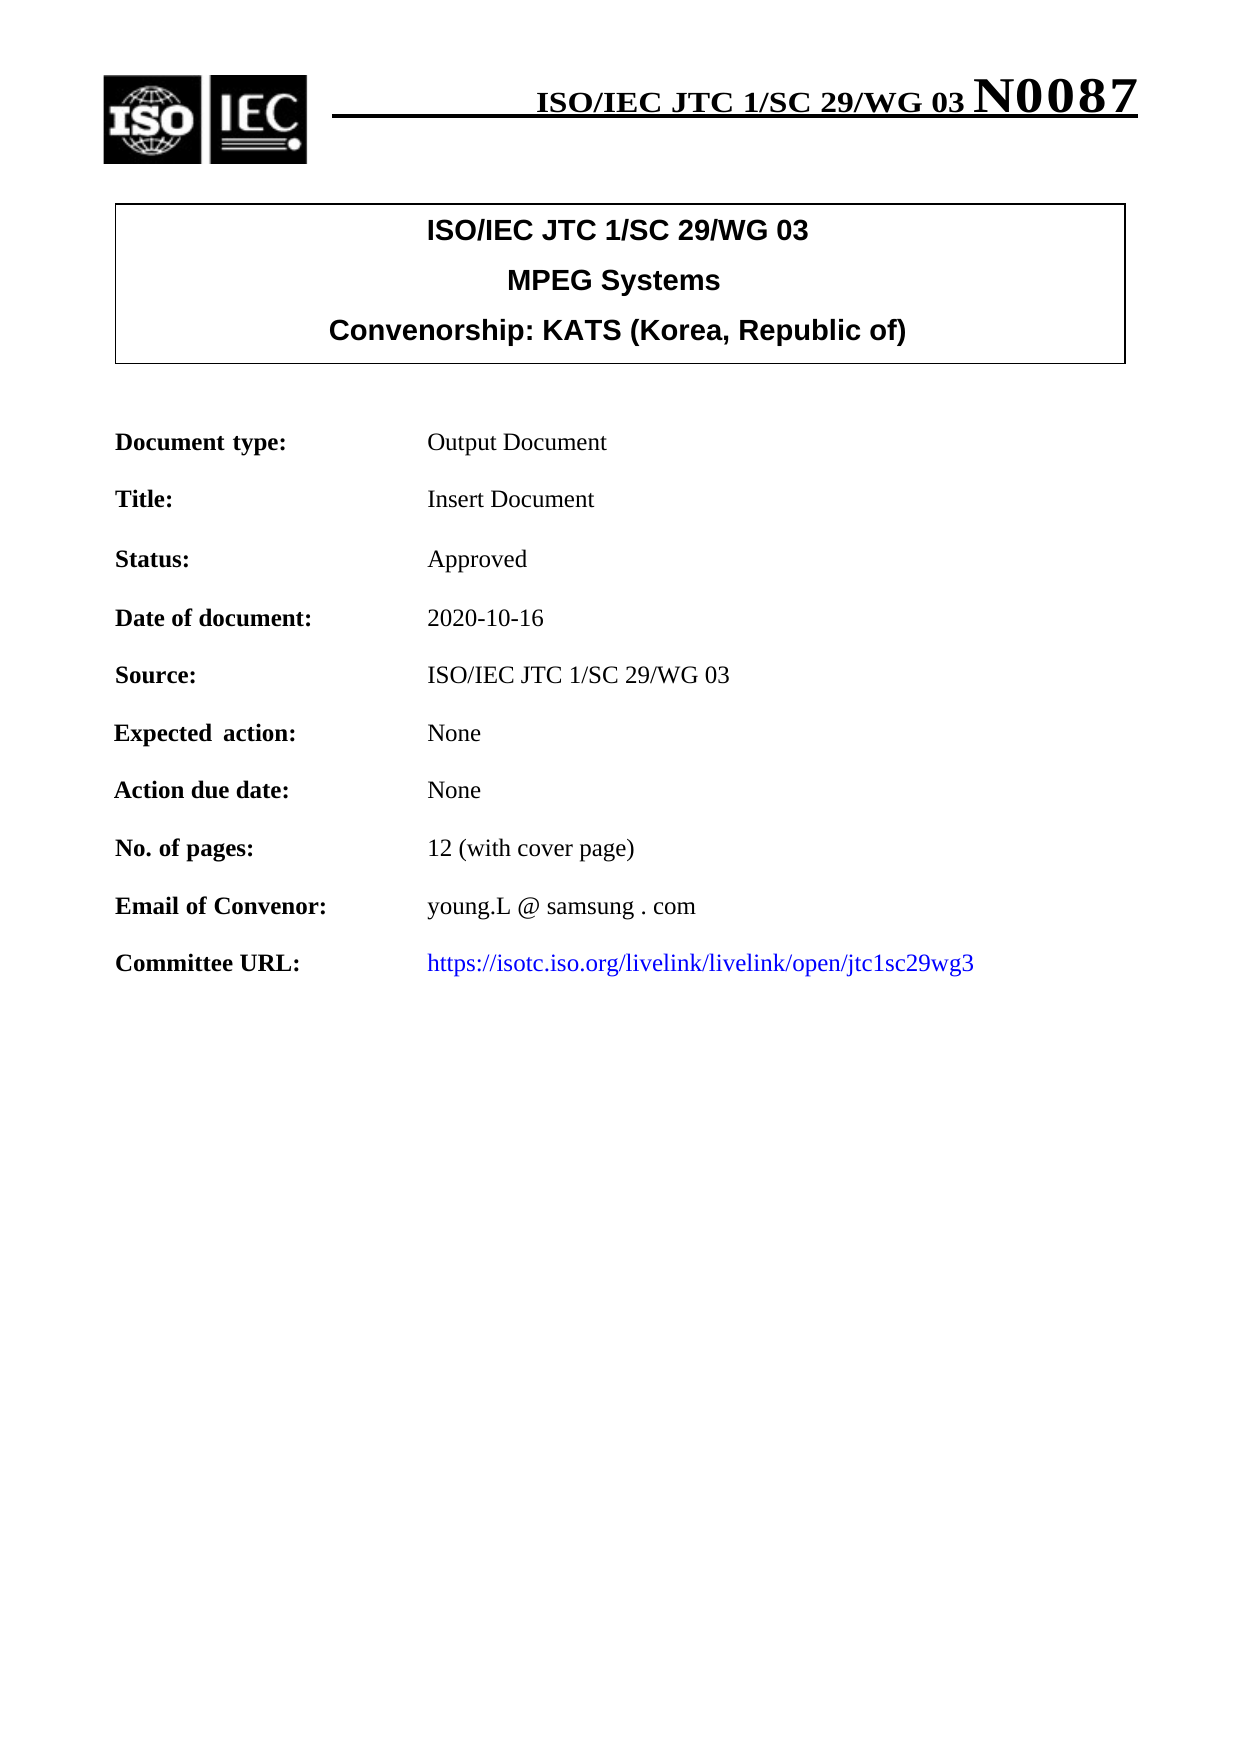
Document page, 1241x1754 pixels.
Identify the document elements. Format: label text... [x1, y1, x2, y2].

text Email of Convenor: young.L @ samsung . com [115, 891, 1138, 919]
text Document type: Output Document [115, 427, 1138, 455]
subtitle Expected action: None [113, 718, 1138, 747]
subtitle Action due date: None [113, 776, 1138, 804]
text Committee URL: https://isotc.iso.org/livelink/livelink/open/jtc1sc29wg3 [115, 948, 1138, 977]
text Source: ISO/IEC JTC 1/SC 29/WG 03 [115, 660, 1138, 689]
picture [103, 75, 308, 164]
title ISO/IEC JTC 1/SC 29/WG 03 N0087 [228, 66, 1138, 123]
text Date of document: 2020-10-16 [115, 603, 1138, 632]
text Title: Insert Document [115, 484, 1116, 513]
text Status: Approved [115, 544, 1116, 573]
text No. of pages: 2 (with cover page) [115, 833, 1138, 862]
